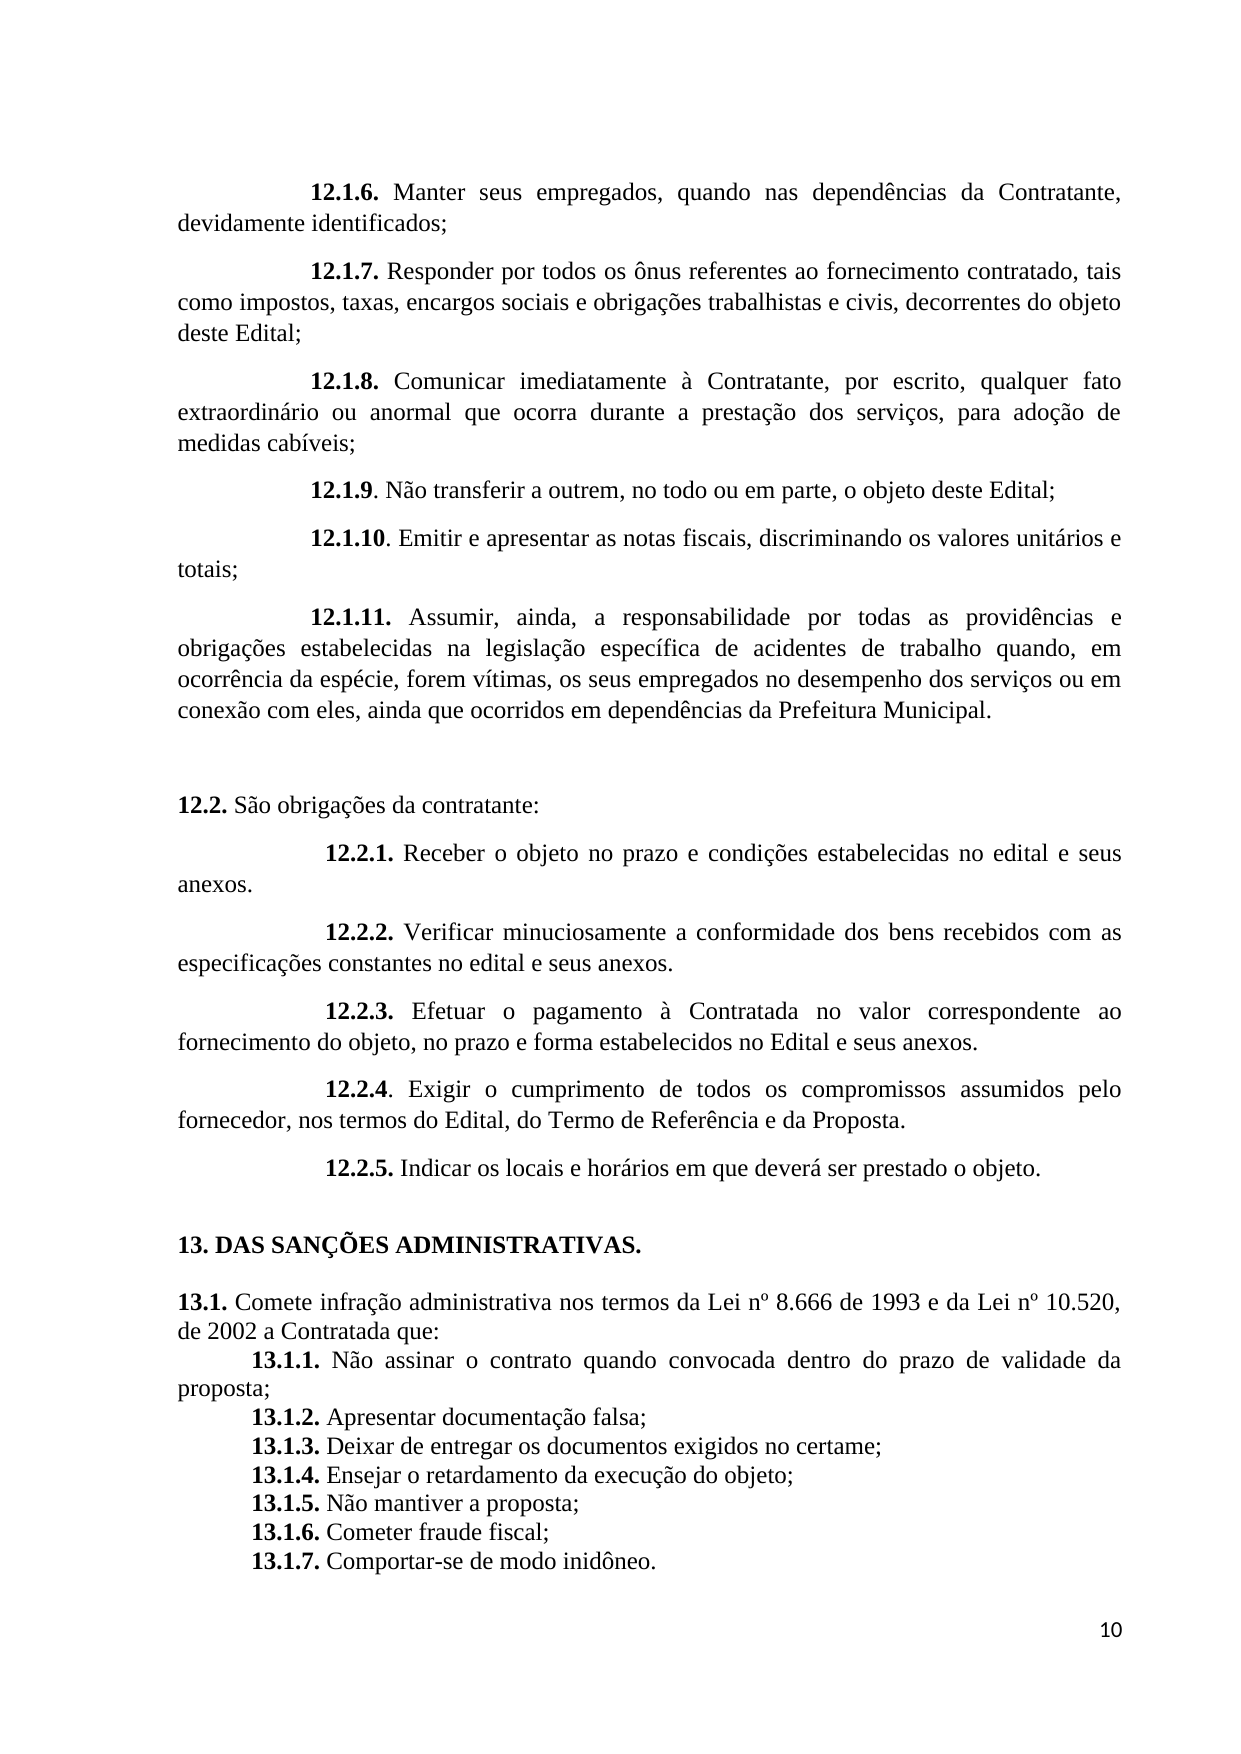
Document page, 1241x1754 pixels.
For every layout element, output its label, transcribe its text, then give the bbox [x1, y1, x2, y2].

text 13. DAS SANÇÕES ADMINISTRATIVAS. [177, 1230, 1122, 1258]
text 12.1.10. Emitir e apresentar as notas fiscais, discriminando os valores unitários e totais; [177, 523, 1122, 583]
text 12.1.9. Não transferir a outrem, no todo ou em parte, o objeto deste Edital; [177, 476, 1122, 504]
text 12.2.2. Verificar minuciosamente a conformidade dos bens recebidos com as especificações constantes no edital e seus anexos. [177, 917, 1122, 977]
text 12.2.1. Receber o objeto no prazo e condições estabelecidas no edital e seus anexos. [177, 838, 1122, 898]
text 12.1.8. Comunicar imediatamente à Contratante, por escrito, qualquer fato extraordinário ou anormal que ocorra durante a prestação dos serviços, para adoção de medidas cabíveis; [177, 366, 1122, 457]
text 12.1.6. Manter seus empregados, quando nas dependências da Contratante, devidamente identificados; [177, 177, 1122, 237]
text 12.2.3. Efetuar o pagamento à Contratada no valor correspondente ao fornecimento do objeto, no prazo e forma estabelecidos no Edital e seus anexos. [177, 996, 1122, 1056]
text 12.2. São obrigações da contratante: [177, 791, 1122, 819]
text 13.1.2. Apresentar documentação falsa; [177, 1402, 1122, 1431]
text 12.2.4. Exigir o cumprimento de todos os compromissos assumidos pelo fornecedor, nos termos do Edital, do Termo de Referência e da Proposta. [177, 1074, 1122, 1134]
text 12.2.5. Indicar os locais e horários em que deverá ser prestado o objeto. [177, 1153, 1122, 1182]
text 13.1.5. Não mantiver a proposta; [177, 1488, 1122, 1517]
text 12.1.11. Assumir, ainda, a responsabilidade por todas as providências e obrigações estabelecidas na legislação específica de acidentes de trabalho quando, em ocorrência da espécie, forem vítimas, os seus empregados no desempenho dos serviços ou em conexão com eles, ainda que ocorridos em dependências da Prefeitura Municipal. [177, 602, 1122, 724]
text 13.1.3. Deixar de entregar os documentos exigidos no certame; [177, 1431, 1122, 1460]
text 13.1.7. Comportar-se de modo inidôneo. [177, 1546, 1122, 1575]
text 12.1.7. Responder por todos os ônus referentes ao fornecimento contratado, tais como impostos, taxas, encargos sociais e obrigações trabalhistas e civis, decorrentes do objeto deste Edital; [177, 256, 1122, 347]
text 13.1.1. Não assinar o contrato quando convocada dentro do prazo de validade da proposta; [177, 1345, 1122, 1402]
text 13.1.6. Cometer fraude fiscal; [177, 1517, 1122, 1546]
text 13.1. Comete infração administrativa nos termos da Lei nº 8.666 de 1993 e da Lei nº 10.520, de 2002 a Contratada que: [177, 1287, 1122, 1345]
text 13.1.4. Ensejar o retardamento da execução do objeto; [177, 1460, 1122, 1488]
